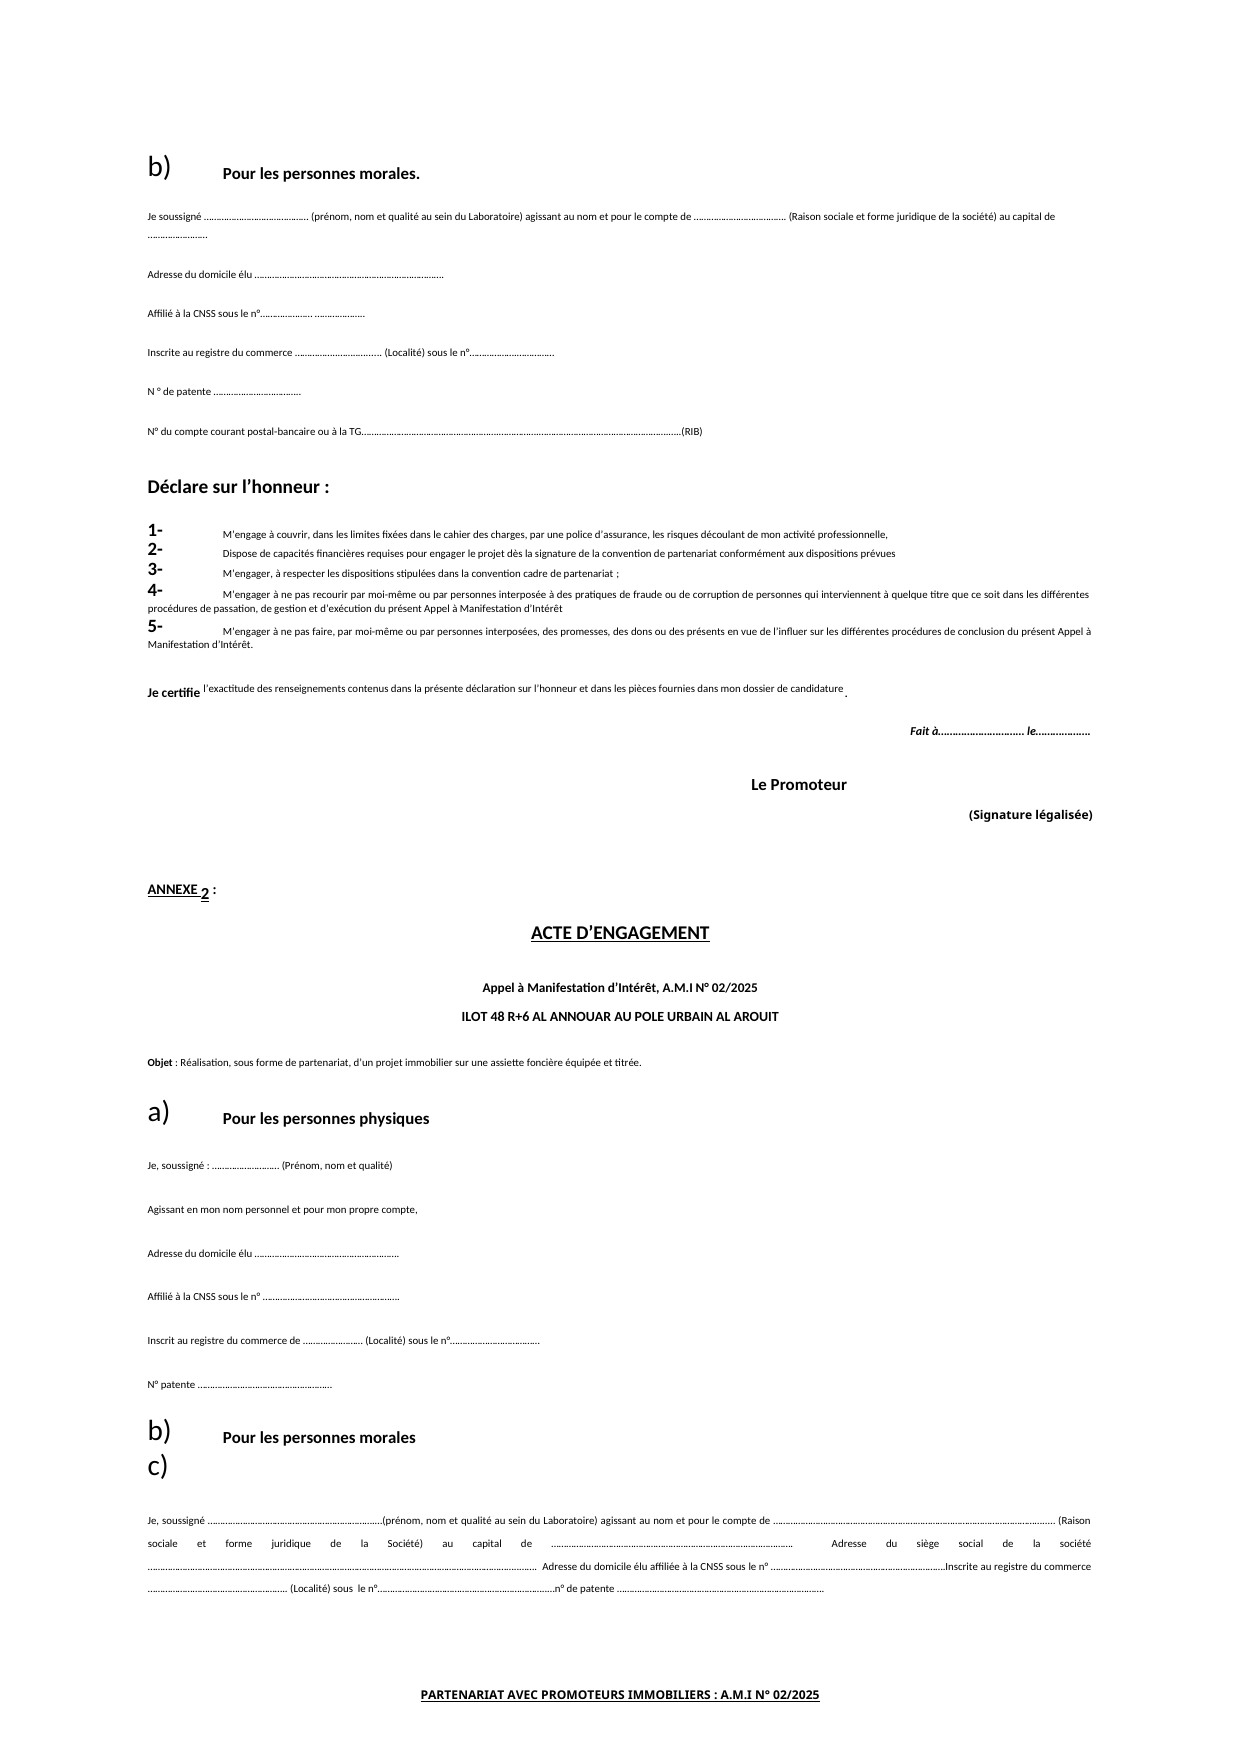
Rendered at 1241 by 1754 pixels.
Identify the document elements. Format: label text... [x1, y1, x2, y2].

text Affilié à la CNSS sous le n°………………… ……………….. [147, 301, 1093, 319]
text ANNEXE 2 : [147, 868, 1093, 903]
text Inscrite au registre du commerce ……………..……..…...... (Localité) sous le n°……………….…………… [147, 340, 1093, 358]
text Appel à Manifestation d’Intérêt, A.M.I N° 02/2025 [147, 967, 1093, 996]
text Je, soussigné ………………………………………………………….…(prénom, nom et qualité au sein du Laboratoire) agissant au nom et pour le compte de ………………………………………………………………………………………………..… (Raison sociale et forme juridique de la Société) au capital de ……………………………………………………………………………………. Adresse du siège social de la société …………………………………………………………………………………………………………………………………..……. Adresse du domicile élu affiliée à la CNSS sous le n° …………………………………………………………….Inscrite au registre du commerce ……………………………………………….. (Localité) sous le n°…………………………………………………………..…n° de patente ……………………………………………….………………………. [147, 1504, 1093, 1596]
list M’engager à ne pas faire, par moi-même ou par personnes interposées, des promesses, des dons ou des présents en vue de l’influer sur les différentes procédures de conclusion du présent Appel à Manifestation d’Intérêt. [147, 615, 1093, 651]
text Déclare sur l’honneur : [147, 457, 1093, 498]
list Pour les personnes physiques [147, 1093, 1093, 1128]
text Agissant en mon nom personnel et pour mon propre compte, [147, 1193, 1121, 1216]
text N ° de patente …………………………….. [147, 379, 1093, 397]
text ILOT 48 R+6 AL ANNOUAR AU POLE URBAIN AL AROUIT [147, 996, 1093, 1025]
text N° du compte courant postal-bancaire ou à la TG……………………………………………….…………….…………………………………………….…..(RIB) [147, 418, 1093, 437]
text Je soussigné …………………………………… (prénom, nom et qualité au sein du Laboratoire) agissant au nom et pour le compte de ………………………………. (Raison sociale et forme juridique de la société) au capital de …………………… [147, 204, 1093, 241]
text (Signature légalisée) [147, 795, 1093, 823]
list Pour les personnes morales [147, 1412, 1093, 1447]
text Objet : Réalisation, sous forme de partenariat, d’un projet immobilier sur une assiette foncière équipée et titrée. [147, 1046, 1093, 1068]
text Je, soussigné : ……………………… (Prénom, nom et qualité) [147, 1149, 1093, 1172]
text Je certifie l’exactitude des renseignements contenus dans la présente déclaration sur l’honneur et dans les pièces fournies dans mon dossier de candidature. [147, 672, 1093, 694]
list M’engage à couvrir, dans les limites fixées dans le cahier des charges, par une police d’assurance, les risques découlant de mon activité professionnelle, [147, 518, 1093, 537]
text Fait à………………………… le………………. [147, 715, 1093, 738]
list M’engager, à respecter les dispositions stipulées dans la convention cadre de partenariat ; [147, 557, 1093, 578]
text Le Promoteur [147, 759, 1093, 795]
text Adresse du domicile élu …………………………………………………. [147, 1237, 1093, 1260]
text Inscrit au registre du commerce de …………………… (Localité) sous le n°……………………………… [147, 1324, 1093, 1347]
text ACTE D’ENGAGEMENT [147, 903, 1093, 944]
text N° patente ……………………………………………… [147, 1368, 1093, 1391]
text Affilié à la CNSS sous le n° ………………………………………………. [147, 1281, 1093, 1303]
list Dispose de capacités financières requises pour engager le projet dès la signature de la convention de partenariat conformément aux dispositions prévues [147, 537, 1093, 557]
text Adresse du domicile élu …………………………………………………………………. [147, 262, 1093, 280]
list Pour les personnes morales. [147, 148, 1093, 183]
list M’engager à ne pas recourir par moi-même ou par personnes interposée à des pratiques de fraude ou de corruption de personnes qui interviennent à quelque titre que ce soit dans les différentes procédures de passation, de gestion et d’exécution du présent Appel à Manifestation d’Intérêt [147, 578, 1093, 615]
